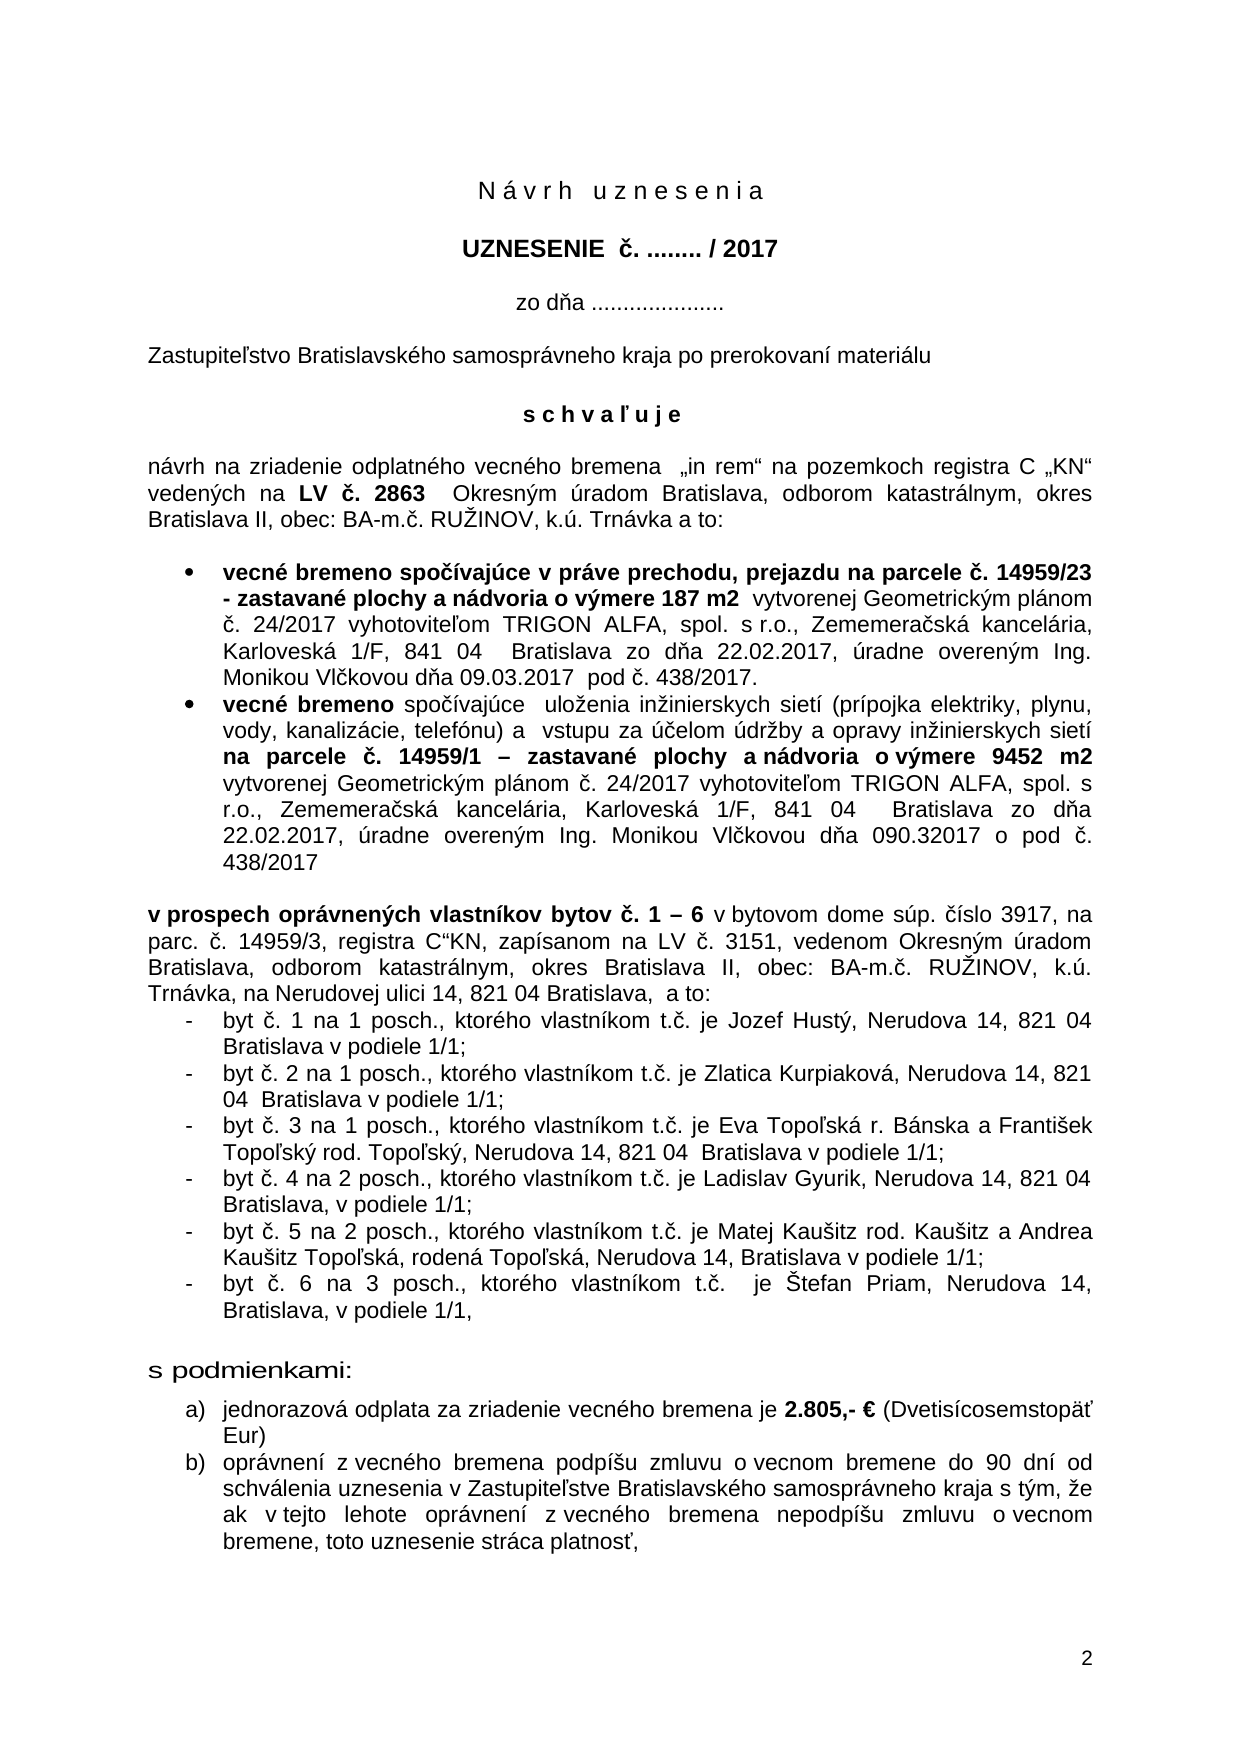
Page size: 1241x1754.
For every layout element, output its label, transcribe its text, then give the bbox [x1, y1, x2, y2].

text Zastupiteľstvo Bratislavského samosprávneho kraja po prerokovaní materiálu [148, 342, 1093, 368]
list vecné bremeno spočívajúce uloženia inžinierskych sietí (prípojka elektriky, plynu, vody, kanalizácie, telefónu) a vstupu za účelom údržby a opravy inžinierskych sietí na parcele č. 14959/1 – zastavané plochy a nádvoria o výmere 9452 m2 vytvorenej Geometrickým plánom č. 24/2017 vyhotoviteľom TRIGON ALFA, spol. s r.o., Zememeračská kancelária, Karloveská 1/F, 841 04 Bratislava zo dňa 22.02.2017, úradne overeným Ing. Monikou Vlčkovou dňa 090.32017 o pod č. 438/2017 [185, 691, 1093, 875]
text zo dňa ..................... [148, 289, 1093, 315]
list byt č. 4 na 2 posch., ktorého vlastníkom t.č. je Ladislav Gyurik, Nerudova 14, 821 04 Bratislava, v podiele 1/1; [185, 1165, 1093, 1218]
text UZNESENIE č. ........ / 2017 [148, 234, 1093, 263]
list oprávnení z vecného bremena podpíšu zmluvu o vecnom bremene do 90 dní od schválenia uznesenia v Zastupiteľstve Bratislavského samosprávneho kraja s tým, že ak v tejto lehote oprávnení z vecného bremena nepodpíšu zmluvu o vecnom bremene, toto uznesenie stráca platnosť, [185, 1449, 1093, 1554]
list byt č. 1 na 1 posch., ktorého vlastníkom t.č. je Jozef Hustý, Nerudova 14, 821 04 Bratislava v podiele 1/1; [185, 1007, 1093, 1059]
list vecné bremeno spočívajúce v práve prechodu, prejazdu na parcele č. 14959/23 - zastavané plochy a nádvoria o výmere 187 m2 vytvorenej Geometrickým plánom č. 24/2017 vyhotoviteľom TRIGON ALFA, spol. s r.o., Zememeračská kancelária, Karloveská 1/F, 841 04 Bratislava zo dňa 22.02.2017, úradne overeným Ing. Monikou Vlčkovou dňa 09.03.2017 pod č. 438/2017. [185, 559, 1093, 691]
text v prospech oprávnených vlastníkov bytov č. 1 – 6 v bytovom dome súp. číslo 3917, na parc. č. 14959/3, registra C“KN, zapísanom na LV č. 3151, vedenom Okresným úradom Bratislava, odborom katastrálnym, okres Bratislava II, obec: BA-m.č. RUŽINOV, k.ú. Trnávka, na Nerudovej ulici 14, 821 04 Bratislava, a to: [148, 901, 1093, 1007]
text návrh na zriadenie odplatného vecného bremena „in rem“ na pozemkoch registra C „KN“ vedených na LV č. 2863 Okresným úradom Bratislava, odborom katastrálnym, okres Bratislava II, obec: BA-m.č. RUŽINOV, k.ú. Trnávka a to: [148, 453, 1093, 532]
text s c h v a ľ u j e [148, 401, 1093, 427]
text s podmienkami: [148, 1357, 1093, 1383]
list byt č. 5 na 2 posch., ktorého vlastníkom t.č. je Matej Kaušitz rod. Kaušitz a Andrea Kaušitz Topoľská, rodená Topoľská, Nerudova 14, Bratislava v podiele 1/1; [185, 1218, 1093, 1270]
text N á v r h u z n e s e n i a [148, 176, 1093, 205]
list byt č. 3 na 1 posch., ktorého vlastníkom t.č. je Eva Topoľská r. Bánska a František Topoľský rod. Topoľský, Nerudova 14, 821 04 Bratislava v podiele 1/1; [185, 1112, 1093, 1165]
list byt č. 6 na 3 posch., ktorého vlastníkom t.č. je Štefan Priam, Nerudova 14, Bratislava, v podiele 1/1, [185, 1270, 1093, 1323]
list byt č. 2 na 1 posch., ktorého vlastníkom t.č. je Zlatica Kurpiaková, Nerudova 14, 821 04 Bratislava v podiele 1/1; [185, 1059, 1093, 1112]
list jednorazová odplata za zriadenie vecného bremena je 2.805,- € (Dvetisícosemstopäť Eur) [185, 1396, 1093, 1449]
